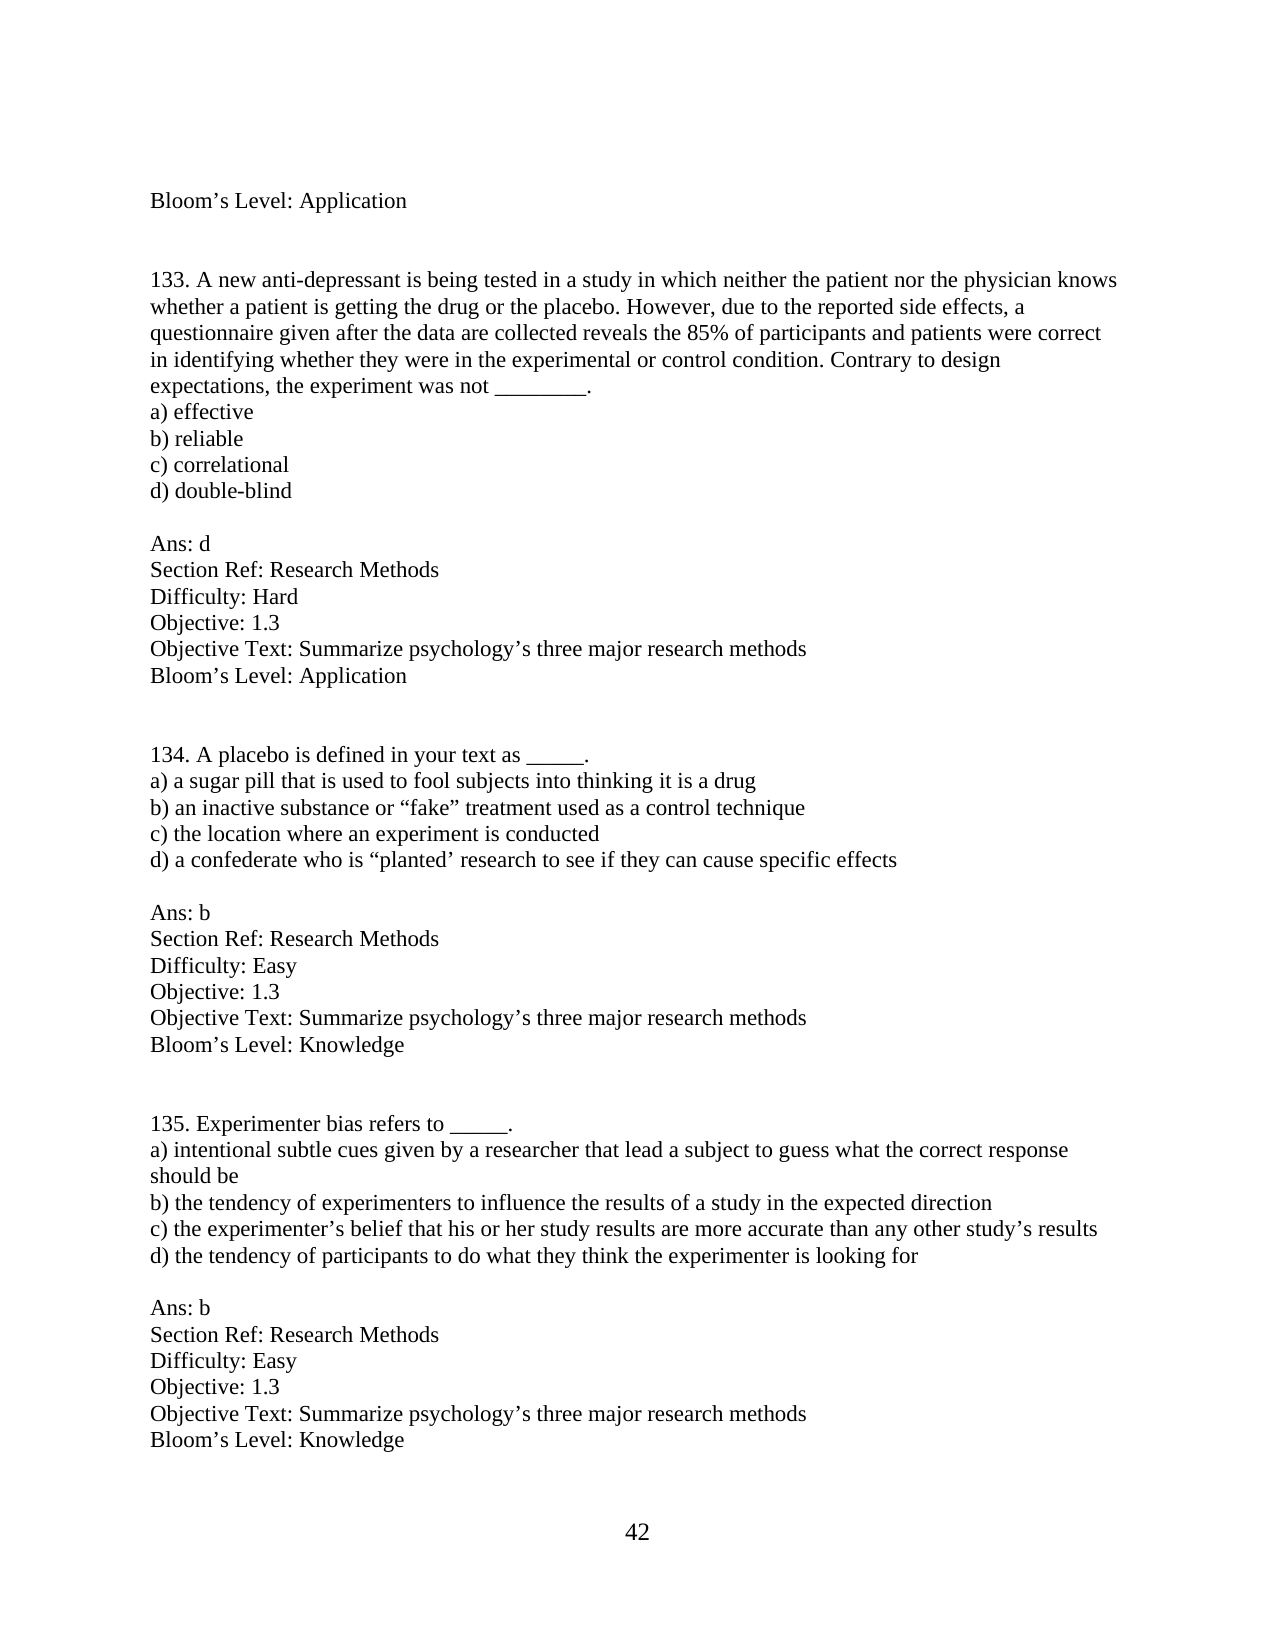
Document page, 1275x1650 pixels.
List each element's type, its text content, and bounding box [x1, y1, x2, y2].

text Bloom’s Level: Application [150, 662, 1125, 688]
text 134. A placebo is defined in your text as _____. [150, 741, 1125, 767]
text c) the experimenter’s belief that his or her study results are more accurate than any other study’s results [150, 1215, 1125, 1242]
text Section Ref: Research Methods [150, 556, 1125, 583]
text 133. A new anti-depressant is being tested in a study in which neither the patient nor the physician knows whether a patient is getting the drug or the placebo. However, due to the reported side effects, a questionnaire given after the data are collected reveals the 85% of participants and patients were correct in identifying whether they were in the experimental or control condition. Contrary to design expectations, the experiment was not ________. [150, 267, 1125, 398]
text Difficulty: Easy [150, 952, 1125, 978]
text Objective: 1.3 [150, 609, 1125, 636]
text c) correlational [150, 451, 1125, 477]
text c) the location where an experiment is conducted [150, 820, 1125, 846]
text d) double-blind [150, 477, 1125, 504]
text Objective Text: Summarize psychology’s three major research methods [150, 1400, 1125, 1426]
text Bloom’s Level: Application [150, 187, 1125, 214]
text Objective: 1.3 [150, 978, 1125, 1004]
text Ans: b [150, 1294, 1125, 1321]
text Bloom’s Level: Knowledge [150, 1031, 1125, 1057]
text Section Ref: Research Methods [150, 1321, 1125, 1347]
text d) the tendency of participants to do what they think the experimenter is looking for [150, 1242, 1125, 1268]
text b) reliable [150, 425, 1125, 451]
text a) intentional subtle cues given by a researcher that lead a subject to guess what the correct response should be [150, 1136, 1125, 1189]
text Ans: d [150, 530, 1125, 556]
text Bloom’s Level: Knowledge [150, 1426, 1125, 1452]
text b) an inactive substance or “fake” treatment used as a control technique [150, 794, 1125, 820]
text a) effective [150, 398, 1125, 425]
text Objective Text: Summarize psychology’s three major research methods [150, 1004, 1125, 1031]
text Objective: 1.3 [150, 1373, 1125, 1400]
text Objective Text: Summarize psychology’s three major research methods [150, 636, 1125, 662]
text a) a sugar pill that is used to fool subjects into thinking it is a drug [150, 767, 1125, 794]
text Difficulty: Easy [150, 1347, 1125, 1373]
text d) a confederate who is “planted’ research to see if they can cause specific effects [150, 846, 1125, 873]
text 135. Experimenter bias refers to _____. [150, 1110, 1125, 1136]
text Difficulty: Hard [150, 583, 1125, 609]
text Section Ref: Research Methods [150, 925, 1125, 952]
text Ans: b [150, 899, 1125, 925]
text b) the tendency of experimenters to influence the results of a study in the expected direction [150, 1189, 1125, 1215]
